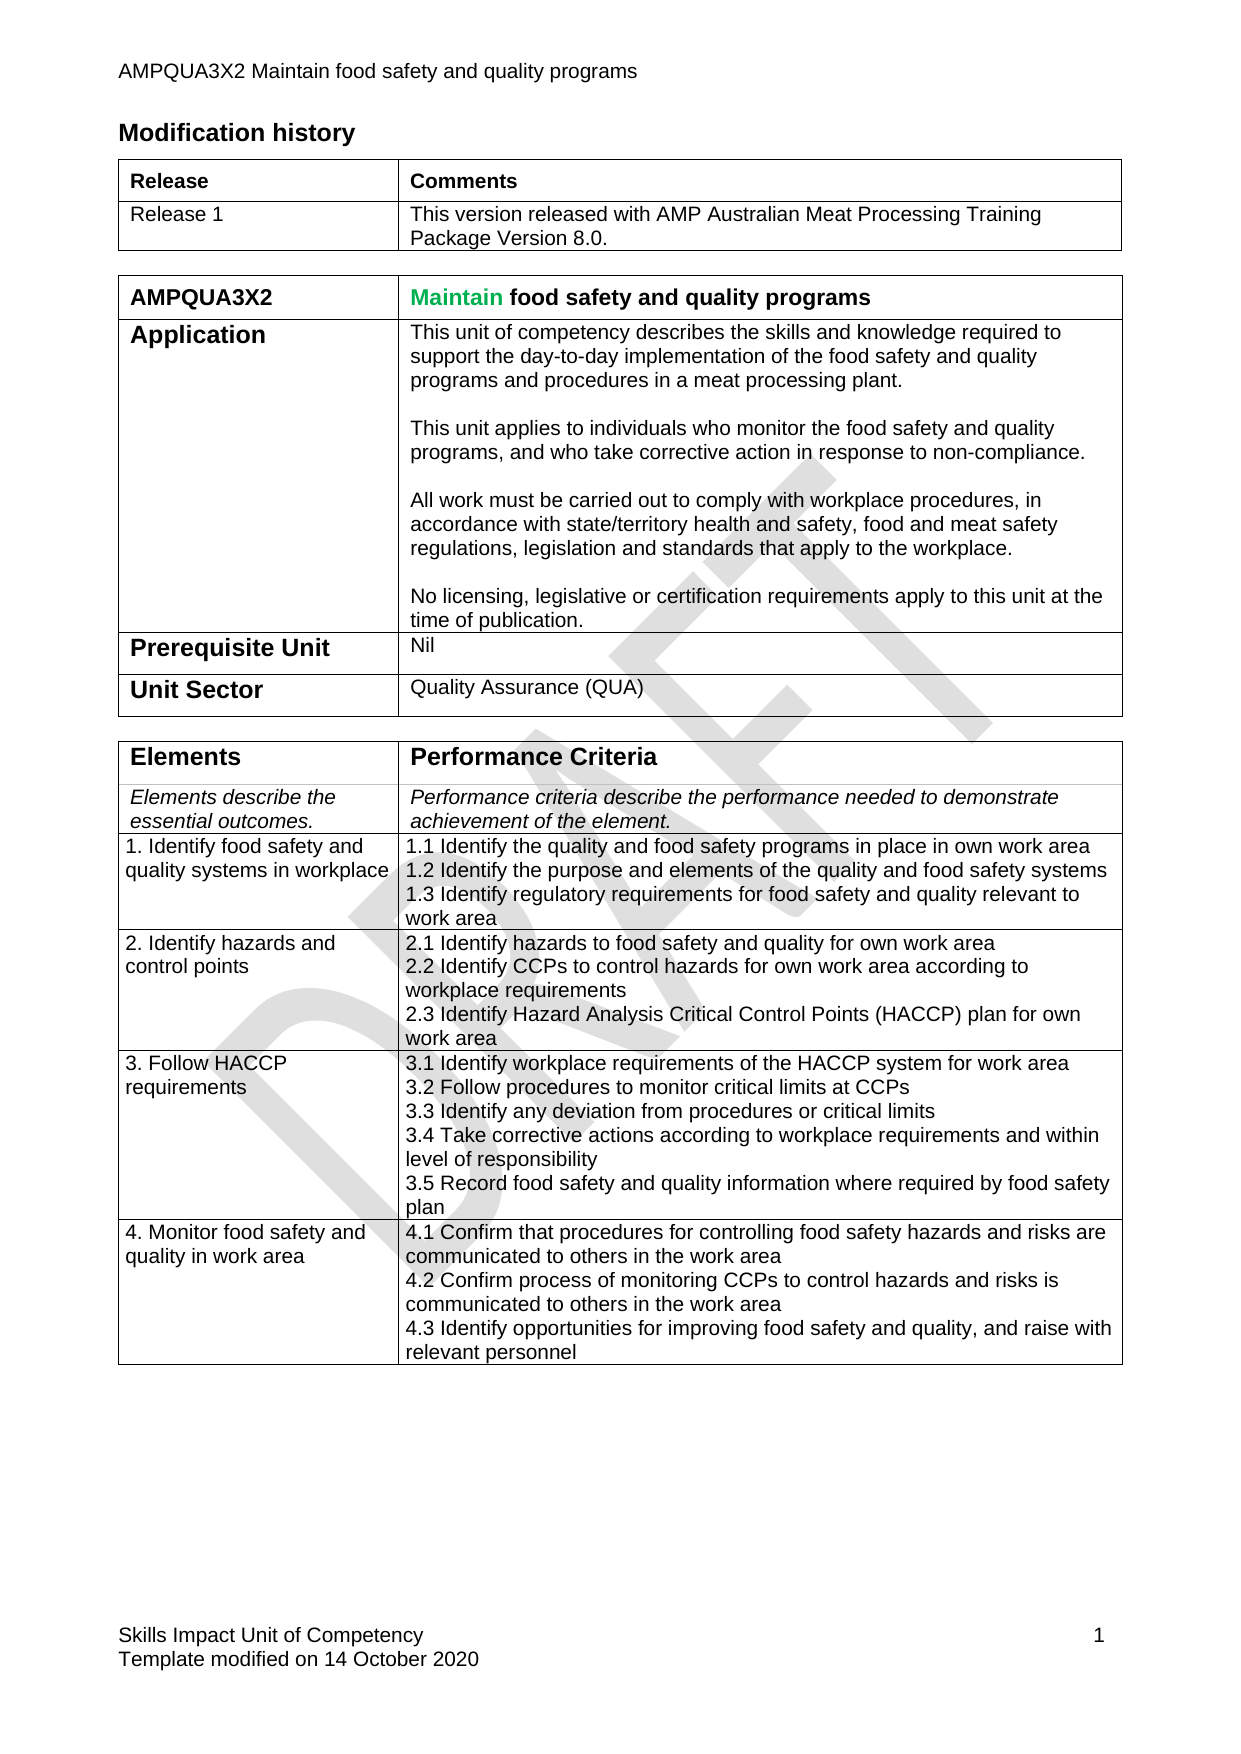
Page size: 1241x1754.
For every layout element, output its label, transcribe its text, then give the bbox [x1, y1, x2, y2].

table_cell Prerequisite Unit [119, 633, 398, 674]
table_cell Elements describe the essential outcomes. [119, 785, 398, 832]
table_header Comments [399, 160, 1121, 201]
table_cell 3.1 Identify workplace requirements of the HACCP system for work area 3.2 Follow procedures to monitor critical limits at CCPs 3.3 Identify any deviation from procedures or critical limits 3.4 Take corrective actions according to workplace requirements and within level of responsibility 3.5 Record food safety and quality information where required by food safety plan [399, 1051, 1122, 1219]
table_cell Application [119, 320, 398, 632]
table_header Maintain food safety and quality programs [399, 276, 1122, 319]
table_cell 1.1 Identify the quality and food safety programs in place in own work area 1.2 Identify the purpose and elements of the quality and food safety systems 1.3 Identify regulatory requirements for food safety and quality relevant to work area [399, 834, 1122, 929]
table_cell 4. Monitor food safety and quality in work area [119, 1220, 398, 1364]
table_header Release [119, 160, 398, 201]
table_cell Quality Assurance (QUA) [399, 675, 1122, 716]
table_cell 3. Follow HACCP requirements [119, 1051, 398, 1219]
subtitle Modification history [118, 118, 1122, 147]
table_header Performance Criteria [399, 742, 1122, 783]
table_cell 2. Identify hazards and control points [119, 930, 398, 1050]
table_cell 4.1 Confirm that procedures for controlling food safety hazards and risks are communicated to others in the work area 4.2 Confirm process of monitoring CCPs to control hazards and risks is communicated to others in the work area 4.3 Identify opportunities for improving food safety and quality, and raise with relevant personnel [399, 1220, 1122, 1364]
table_cell 2.1 Identify hazards to food safety and quality for own work area 2.2 Identify CCPs to control hazards for own work area according to workplace requirements 2.3 Identify Hazard Analysis Critical Control Points (HACCP) plan for own work area [399, 930, 1122, 1050]
table_cell Release 1 [119, 202, 398, 250]
table_cell This unit of competency describes the skills and knowledge required to support the day-to-day implementation of the food safety and quality programs and procedures in a meat processing plant. This unit applies to individuals who monitor the food safety and quality programs, and who take corrective action in response to non-compliance. All work must be carried out to comply with workplace procedures, in accordance with state/territory health and safety, food and meat safety regulations, legislation and standards that apply to the workplace. No licensing, legislative or certification requirements apply to this unit at the time of publication. [399, 320, 1122, 632]
table_cell Nil [399, 633, 1122, 674]
table_cell Unit Sector [119, 675, 398, 716]
table_cell Performance criteria describe the performance needed to demonstrate achievement of the element. [399, 785, 1122, 832]
table_header Elements [119, 742, 398, 783]
table_cell This version released with AMP Australian Meat Processing Training Package Version 8.0. [399, 202, 1121, 250]
table_header AMPQUA3X2 [119, 276, 398, 319]
table_cell 1. Identify food safety and quality systems in workplace [119, 834, 398, 929]
